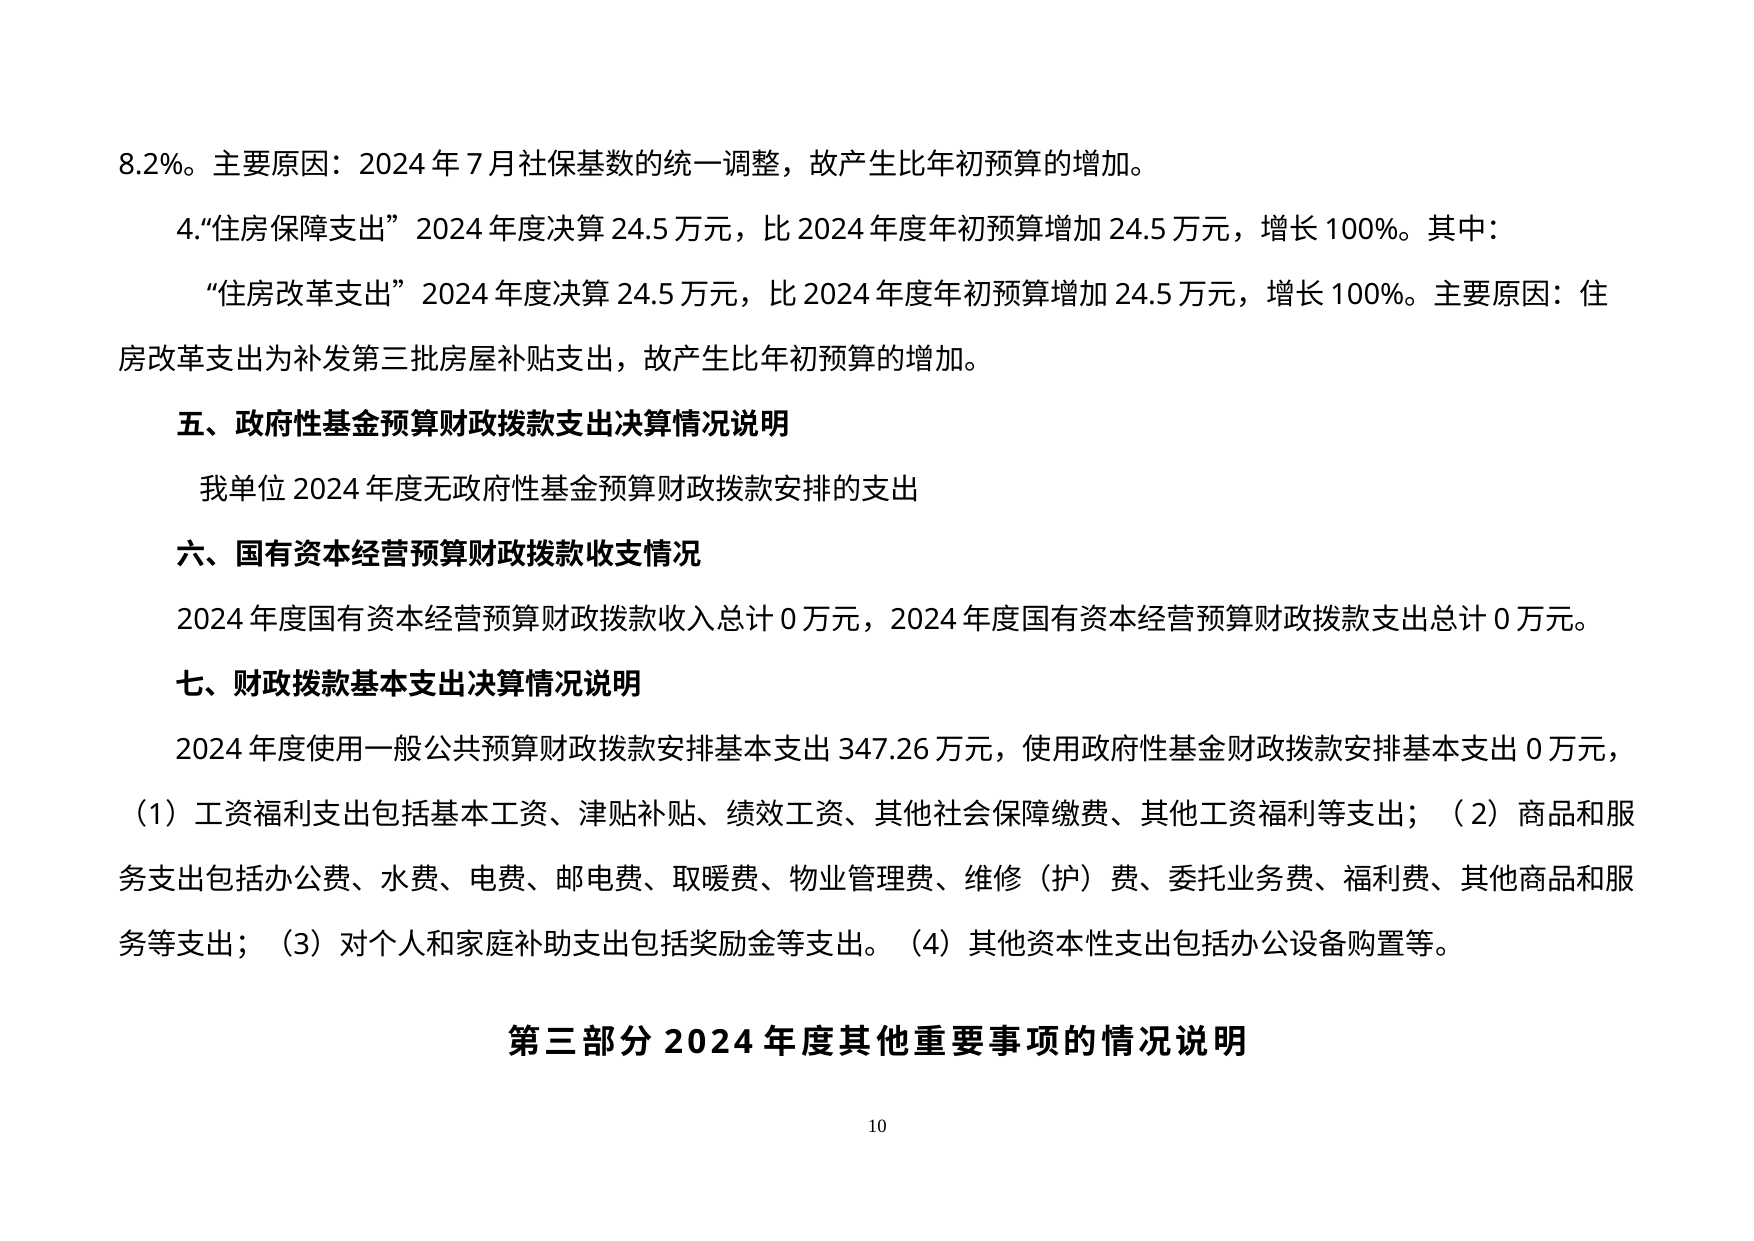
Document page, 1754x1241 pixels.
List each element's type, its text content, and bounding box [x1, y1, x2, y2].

list 2024年度国有资本经营预算财政拨款收入总计0万元，2024年度国有资本经营预算财政拨款支出总计0万元。 [118, 584, 1636, 649]
text 4.“住房保障支出”2024年度决算24.5万元，比2024年度年初预算增加24.5万元，增长100%。其中： [118, 194, 1636, 259]
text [118, 129, 1636, 194]
list 我单位2024年度无政府性基金预算财政拨款安排的支出 [118, 454, 1636, 519]
text 七、财政拨款基本支出决算情况说明 [118, 649, 1636, 714]
text 第三部分2024年度其他重要事项的情况说明 [118, 1007, 1636, 1072]
text 2024年度使用一般公共预算财政拨款安排基本支出347.26万元，使用政府性基金财政拨款安排基本支出0万元，（1）工资福利支出包括基本工资、津贴补贴、绩效工资、其他社会保障缴费、其他工资福利等支出；（2）商品和服务支出包括办公费、水费、电费、邮电费、取暖费、物业管理费、维修（护）费、委托业务费、福利费、其他商品和服务等支出；（3）对个人和家庭补助支出包括奖励金等支出。（4）其他资本性支出包括办公设备购置等。 [118, 714, 1636, 974]
list 政府性基金预算财政拨款支出决算情况说明 [118, 389, 1636, 454]
list 六、国有资本经营预算财政拨款收支情况 [118, 519, 1636, 584]
text “住房改革支出”2024年度决算24.5万元，比2024年度年初预算增加24.5万元，增长100%。主要原因：住房改革支出为补发第三批房屋补贴支出，故产生比年初预算的增加。 [118, 259, 1636, 389]
